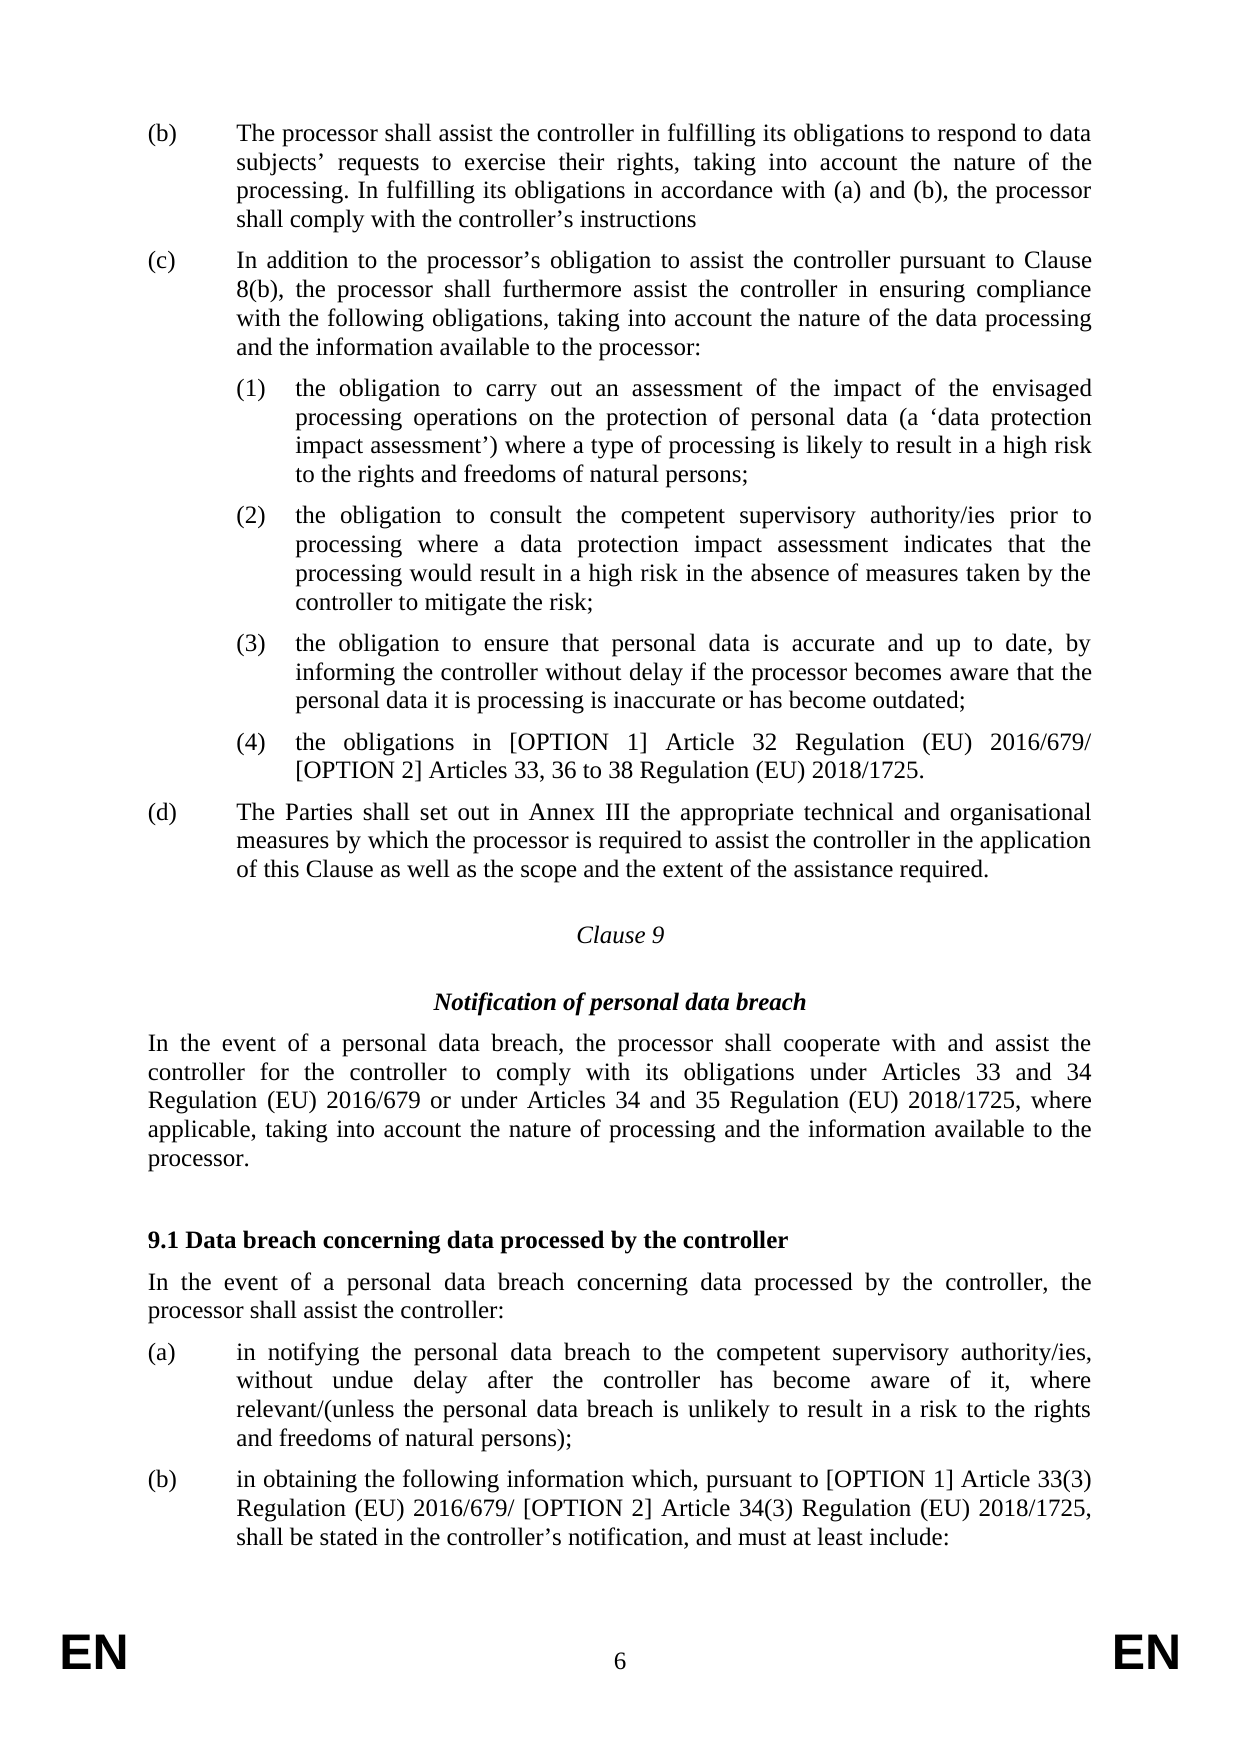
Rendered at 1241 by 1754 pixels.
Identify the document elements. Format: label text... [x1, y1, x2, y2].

text Clause 9 [148, 921, 1093, 949]
text (d) The Parties shall set out in Annex III the appropriate technical and organisational measures by which the processor is required to assist the controller in the application of this Clause as well as the scope and the extent of the assistance required. [148, 797, 1093, 883]
text In the event of a personal data breach, the processor shall cooperate with and assist the controller for the controller to comply with its obligations under Articles 33 and 34 Regulation (EU) 2016/679 or under Articles 34 and 35 Regulation (EU) 2018/1725, where applicable, taking into account the nature of processing and the information available to the processor. [148, 1028, 1093, 1172]
text Notification of personal data breach [148, 987, 1093, 1016]
text (c) In addition to the processor’s obligation to assist the controller pursuant to Clause 8(b), the processor shall furthermore assist the controller in ensuring compliance with the following obligations, taking into account the nature of the data processing and the information available to the processor: [148, 246, 1093, 361]
text In the event of a personal data breach concerning data processed by the controller, the processor shall assist the controller: [148, 1267, 1093, 1324]
text (b) in obtaining the following information which, pursuant to [OPTION 1] Article 33(3) Regulation (EU) 2016/679/ [OPTION 2] Article 34(3) Regulation (EU) 2018/1725, shall be stated in the controller’s notification, and must at least include: [148, 1464, 1093, 1551]
text 9.1 Data breach concerning data processed by the controller [148, 1226, 1093, 1254]
text (2) the obligation to consult the competent supervisory authority/ies prior to processing where a data protection impact assessment indicates that the processing would result in a high risk in the absence of measures taken by the controller to mitigate the risk; [236, 501, 1093, 616]
text (a) in notifying the personal data breach to the competent supervisory authority/ies, without undue delay after the controller has become aware of it, where relevant/(unless the personal data breach is unlikely to result in a risk to the rights and freedoms of natural persons); [148, 1337, 1093, 1452]
text (3) the obligation to ensure that personal data is accurate and up to date, by informing the controller without delay if the processor becomes aware that the personal data it is processing is inaccurate or has become outdated; [236, 628, 1093, 714]
text (1) the obligation to carry out an assessment of the impact of the envisaged processing operations on the protection of personal data (a ‘data protection impact assessment’) where a type of processing is likely to result in a high risk to the rights and freedoms of natural persons; [236, 373, 1093, 488]
text (4) the obligations in [OPTION 1] Article 32 Regulation (EU) 2016/679/ [OPTION 2] Articles 33, 36 to 38 Regulation (EU) 2018/1725. [236, 727, 1093, 784]
text (b) The processor shall assist the controller in fulfilling its obligations to respond to data subjects’ requests to exercise their rights, taking into account the nature of the processing. In fulfilling its obligations in accordance with (a) and (b), the processor shall comply with the controller’s instructions [148, 118, 1093, 233]
